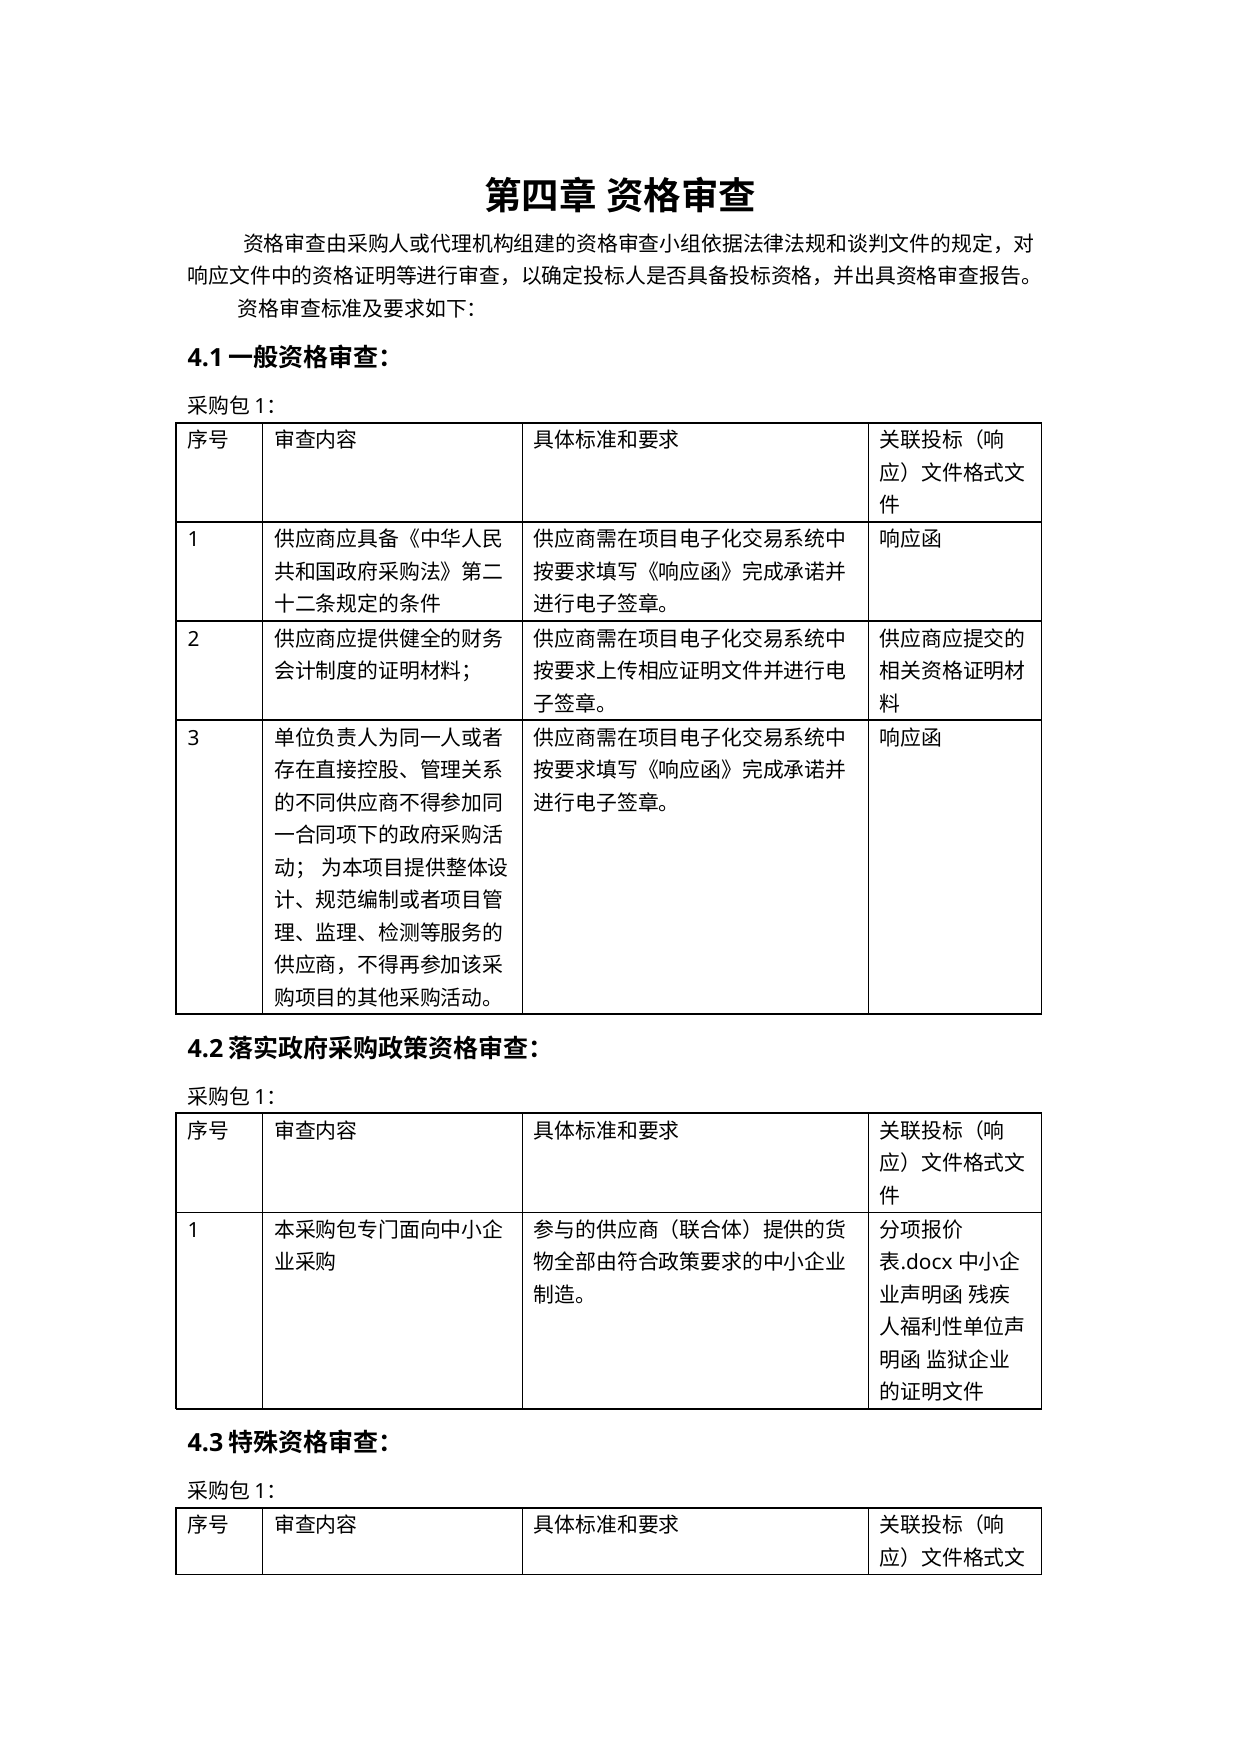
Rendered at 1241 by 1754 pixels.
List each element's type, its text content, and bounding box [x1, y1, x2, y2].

table_cell 2 [177, 622, 262, 719]
table_cell 供应商需在项目电子化交易系统中按要求填写《响应函》完成承诺并进行电子签章。 [523, 523, 868, 620]
text 4.2落实政府采购政策资格审查： [187, 1015, 1053, 1080]
table_cell 供应商应具备《中华人民共和国政府采购法》第二十二条规定的条件 [263, 523, 522, 620]
table_cell 1 [177, 523, 262, 620]
text 采购包1： [187, 1080, 1053, 1112]
table_header 具体标准和要求 [523, 1114, 868, 1211]
table_cell 供应商需在项目电子化交易系统中按要求上传相应证明文件并进行电子签章。 [523, 622, 868, 719]
table_header 关联投标（响应）文件格式文件 [869, 1114, 1041, 1211]
table_cell 本采购包专门面向中小企业采购 [263, 1213, 522, 1408]
table_header 关联投标（响应）文件格式文件 [869, 424, 1041, 521]
table_header 序号 [177, 1114, 262, 1211]
text 4.3特殊资格审查： [187, 1409, 1053, 1474]
table_cell 供应商应提交的相关资格证明材料 [869, 622, 1041, 719]
table_cell 响应函 [869, 523, 1041, 620]
table_header 具体标准和要求 [523, 424, 868, 521]
table_header 审查内容 [263, 1509, 522, 1573]
table_cell 参与的供应商（联合体）提供的货物全部由符合政策要求的中小企业制造。 [523, 1213, 868, 1408]
table_cell 3 [177, 721, 262, 1013]
table_header 序号 [177, 1509, 262, 1573]
text 4.1一般资格审查： [187, 324, 1053, 389]
table_cell 1 [177, 1213, 262, 1408]
text 资格审查标准及要求如下： [187, 292, 1053, 324]
table_header 具体标准和要求 [523, 1509, 868, 1573]
table_cell 单位负责人为同一人或者存在直接控股、管理关系的不同供应商不得参加同一合同项下的政府采购活动； 为本项目提供整体设计、规范编制或者项目管理、监理、检测等服务的供应商，不得再参加该采购项目的其他采购活动。 [263, 721, 522, 1013]
table_header 关联投标（响应）文件格式文件 [869, 1509, 1041, 1573]
text 采购包1： [187, 1474, 1053, 1507]
table_cell 响应函 [869, 721, 1041, 1013]
table_header 审查内容 [263, 424, 522, 521]
table_cell 分项报价表.docx 中小企业声明函 残疾人福利性单位声明函 监狱企业的证明文件 [869, 1213, 1041, 1408]
text 第四章 资格审查 [187, 162, 1053, 227]
table_header 序号 [177, 424, 262, 521]
text 资格审查由采购人或代理机构组建的资格审查小组依据法律法规和谈判文件的规定，对响应文件中的资格证明等进行审查，以确定投标人是否具备投标资格，并出具资格审查报告。 [187, 227, 1053, 292]
text 采购包1： [187, 389, 1053, 422]
table_cell 供应商应提供健全的财务会计制度的证明材料； [263, 622, 522, 719]
table_cell 供应商需在项目电子化交易系统中按要求填写《响应函》完成承诺并进行电子签章。 [523, 721, 868, 1013]
table_header 审查内容 [263, 1114, 522, 1211]
